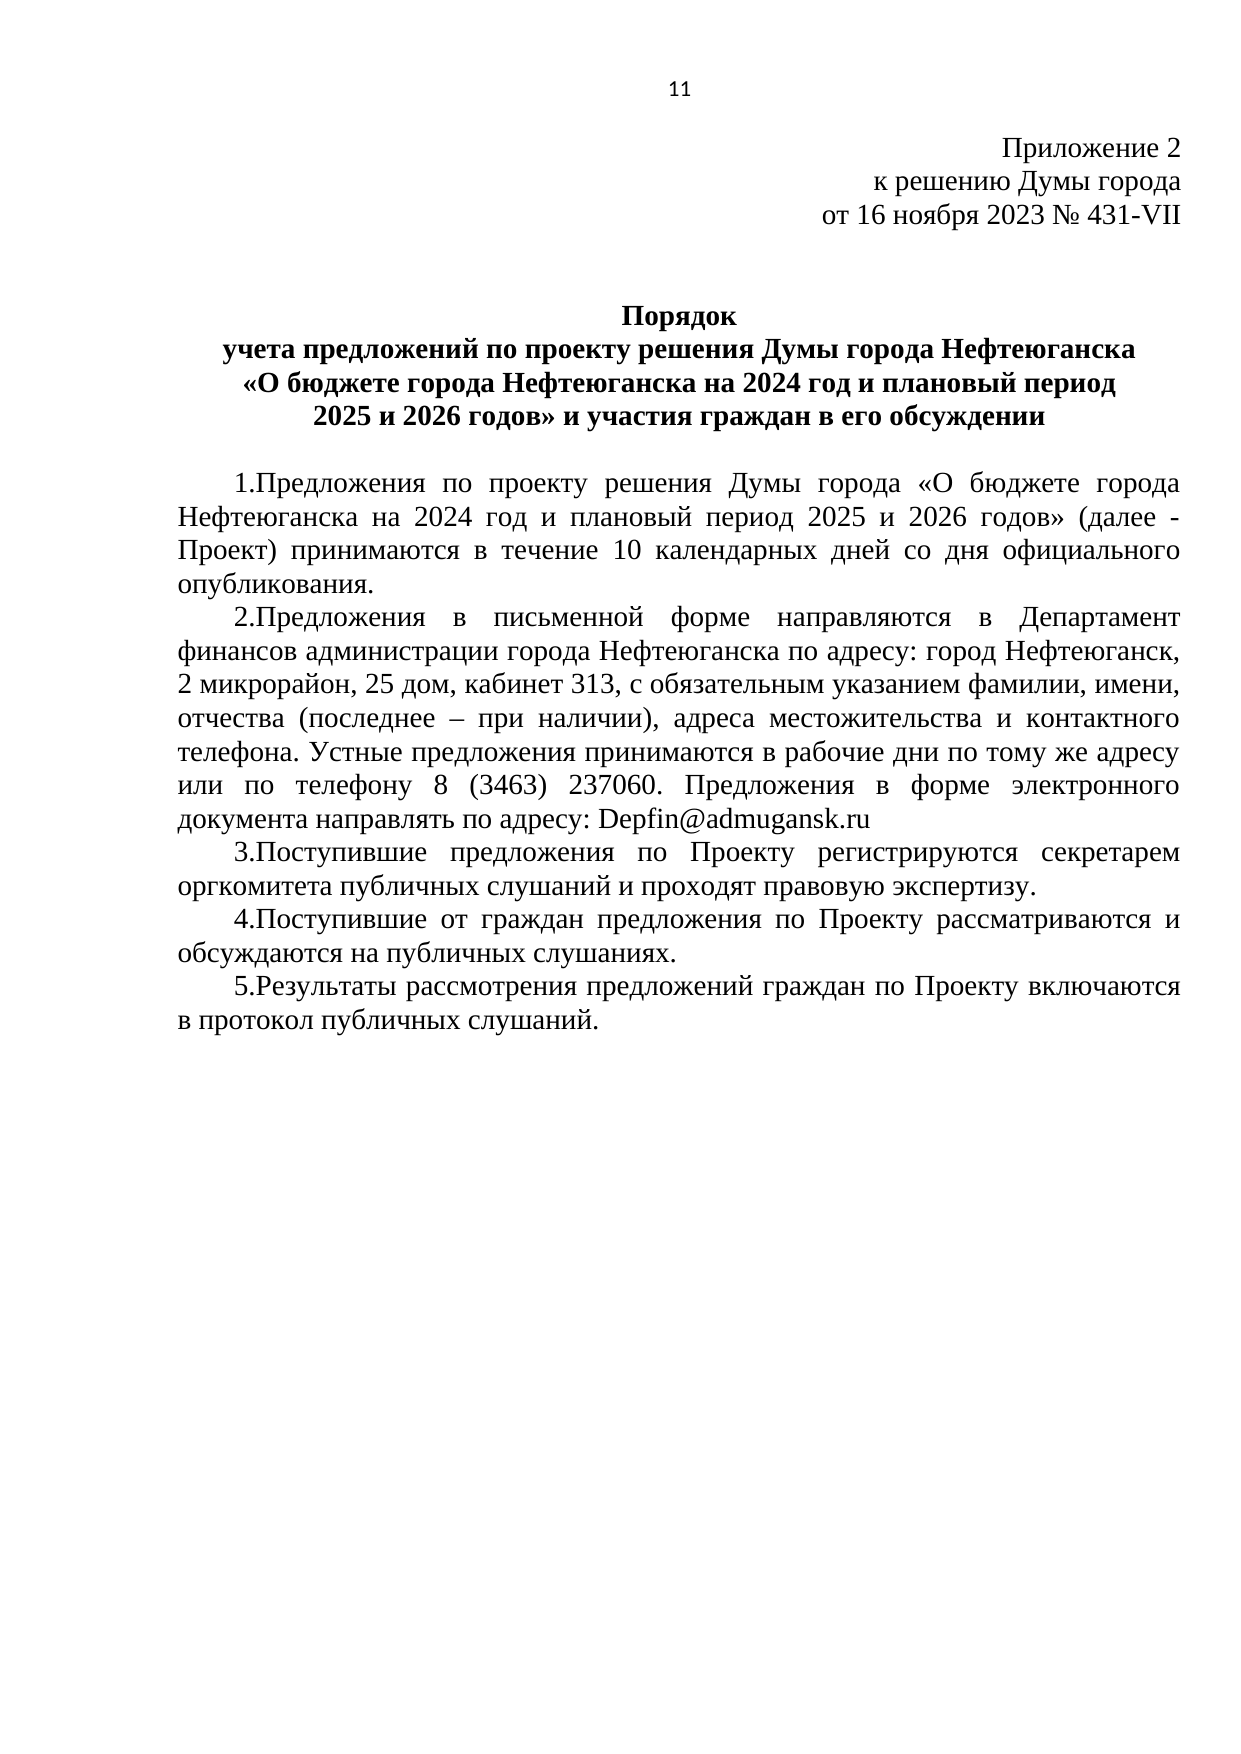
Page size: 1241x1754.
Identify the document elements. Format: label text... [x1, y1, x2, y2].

text 1.Предложения по проекту решения Думы города «О бюджете города Нефтеюганска на 2024 год и плановый период 2025 и 2026 годов» (далее - Проект) принимаются в течение 10 календарных дней со дня официального опубликования. [177, 465, 1181, 599]
text к решению Думы города [693, 163, 1181, 197]
text учета предложений по проекту решения Думы города Нефтеюганска [177, 331, 1181, 365]
text Приложение 2 [177, 130, 1181, 163]
title Порядок [177, 298, 1181, 331]
text от 16 ноября 2023 № 431-VII [693, 197, 1181, 231]
text 4.Поступившие от граждан предложения по Проекту рассматриваются и обсуждаются на публичных слушаниях. [177, 901, 1181, 968]
text 5.Результаты рассмотрения предложений граждан по Проекту включаются в протокол публичных слушаний. [177, 968, 1181, 1036]
text 2025 и 2026 годов» и участия граждан в его обсуждении [177, 398, 1181, 432]
text 3.Поступившие предложения по Проекту регистрируются секретарем оргкомитета публичных слушаний и проходят правовую экспертизу. [177, 834, 1181, 901]
text «О бюджете города Нефтеюганска на 2024 год и плановый период [177, 365, 1181, 398]
text 2.Предложения в письменной форме направляются в Департамент финансов администрации города Нефтеюганска по адресу: город Нефтеюганск, 2 микрорайон, 25 дом, кабинет 313, с обязательным указанием фамилии, имени, отчества (последнее – при наличии), адреса местожительства и контактного телефона. Устные предложения принимаются в рабочие дни по тому же адресу или по телефону 8 (3463) 237060. Предложения в форме электронного документа направлять по адресу: Depfin@admugansk.ru [177, 599, 1181, 834]
